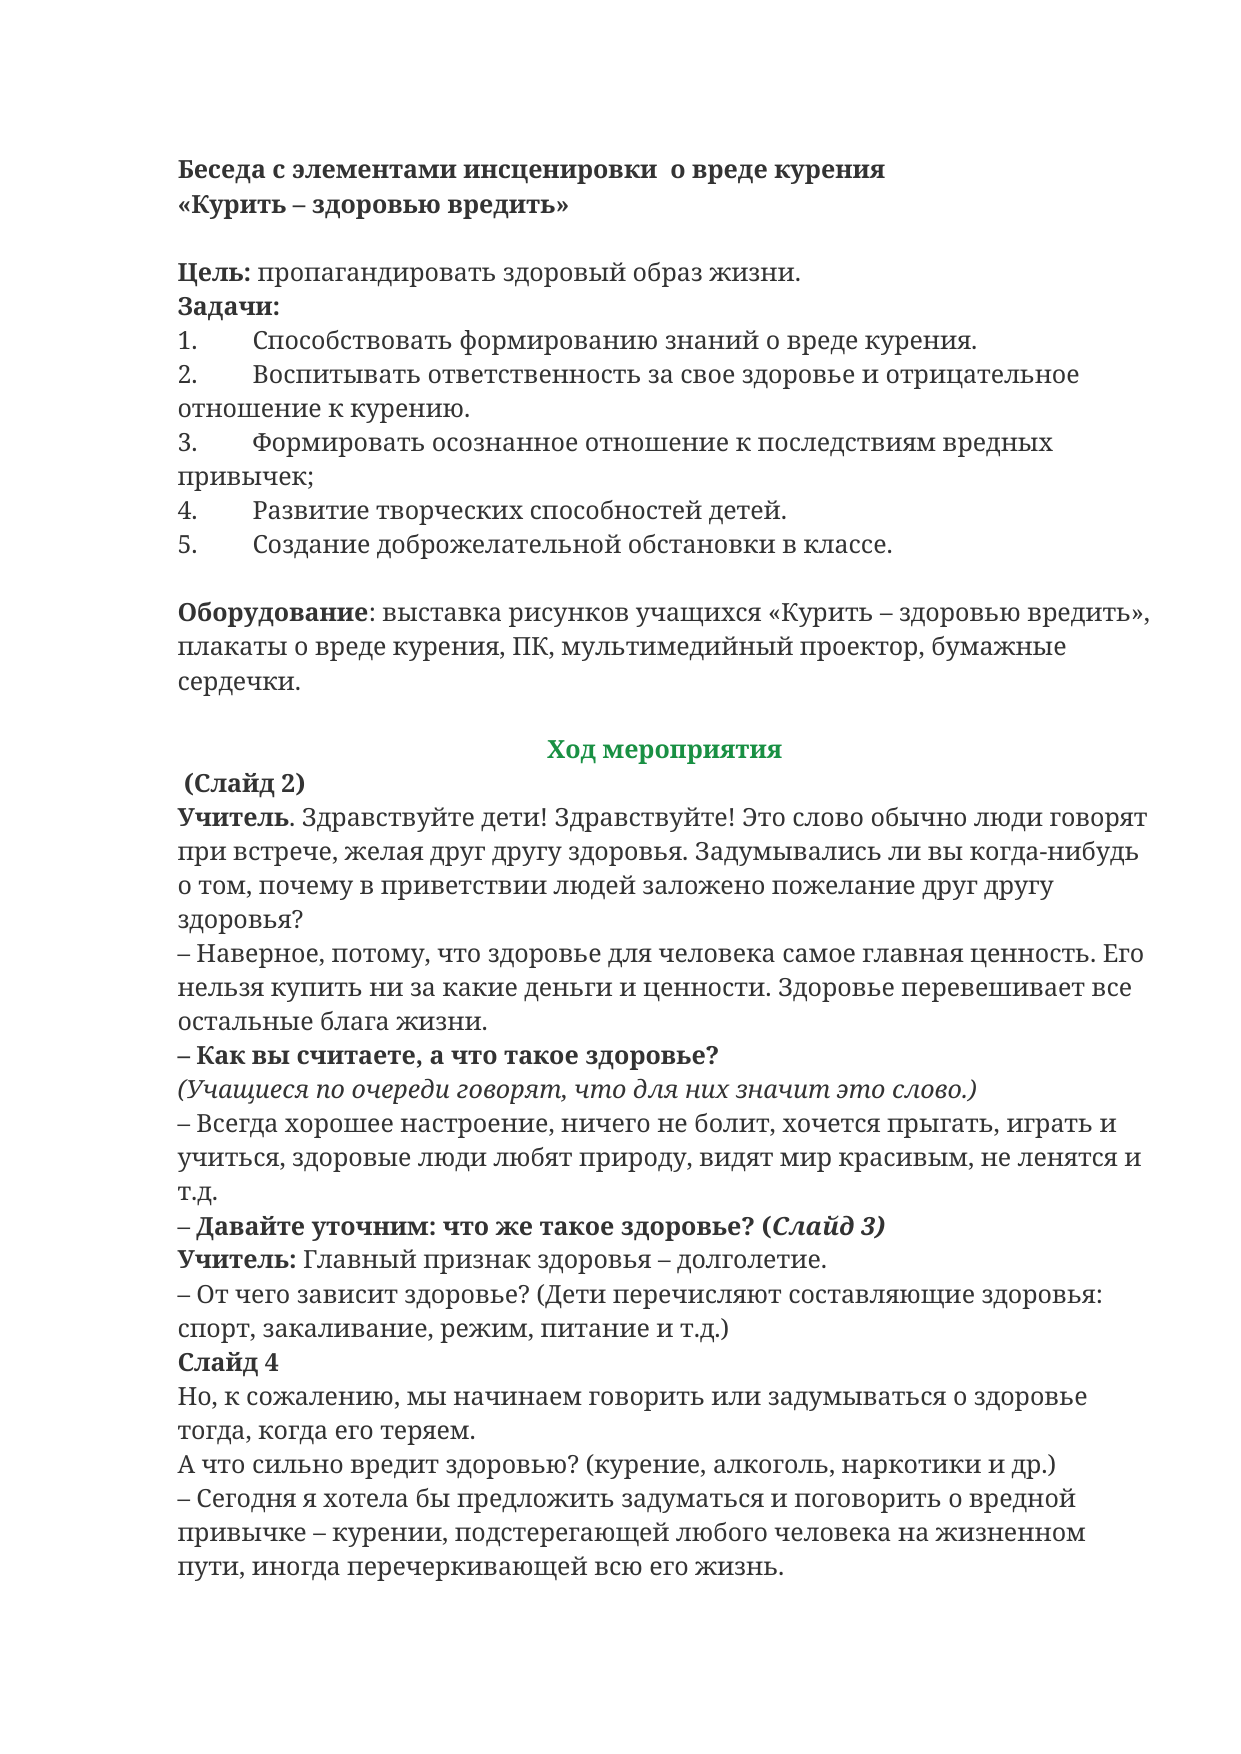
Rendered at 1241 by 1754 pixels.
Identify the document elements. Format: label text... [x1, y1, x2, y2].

text Цель: пропагандировать здоровый образ жизни. [177, 254, 1152, 288]
text – От чего зависит здоровье? (Дети перечисляют составляющие здоровья: спорт, закаливание, режим, питание и т.д.) [177, 1276, 1152, 1344]
text «Курить – здоровью вредить» [177, 186, 1152, 220]
list Развитие творческих способностей детей. [177, 493, 1152, 527]
text Беседа с элементами инсценировки о вреде курения [177, 152, 1152, 186]
list Формировать осознанное отношение к последствиям вредных привычек; [177, 425, 1152, 493]
text Слайд 4 [177, 1344, 1152, 1378]
list Способствовать формированию знаний о вреде курения. [177, 322, 1152, 357]
text Учитель: Главный признак здоровья – долголетие. [177, 1242, 1152, 1276]
text Ход мероприятия [177, 731, 1152, 765]
text (Слайд 2) [177, 765, 1152, 799]
text А что сильно вредит здоровью? (курение, алкоголь, наркотики и др.) [177, 1447, 1152, 1481]
list Создание доброжелательной обстановки в классе. [177, 527, 1152, 561]
text – Всегда хорошее настроение, ничего не болит, хочется прыгать, играть и учиться, здоровые люди любят природу, видят мир красивым, не ленятся и т.д. [177, 1106, 1152, 1208]
text – Давайте уточним: что же такое здоровье? (Слайд 3) [177, 1208, 1152, 1242]
text (Учащиеся по очереди говорят, что для них значит это слово.) [177, 1072, 1152, 1106]
text – Наверное, потому, что здоровье для человека самое главная ценность. Его нельзя купить ни за какие деньги и ценности. Здоровье перевешивает все остальные блага жизни. [177, 936, 1152, 1038]
text – Как вы считаете, а что такое здоровье? [177, 1038, 1152, 1072]
text Учитель. Здравствуйте дети! Здравствуйте! Это слово обычно люди говорят при встрече, желая друг другу здоровья. Задумывались ли вы когда-нибудь о том, почему в приветствии людей заложено пожелание друг другу здоровья? [177, 799, 1152, 936]
text Но, к сожалению, мы начинаем говорить или задумываться о здоровье тогда, когда его теряем. [177, 1378, 1152, 1447]
list Воспитывать ответственность за свое здоровье и отрицательное отношение к курению. [177, 357, 1152, 425]
text – Сегодня я хотела бы предложить задуматься и поговорить о вредной привычке – курении, подстерегающей любого человека на жизненном пути, иногда перечеркивающей всю его жизнь. [177, 1481, 1152, 1583]
text Задачи: [177, 288, 1152, 322]
text Оборудование: выставка рисунков учащихся «Курить – здоровью вредить», плакаты о вреде курения, ПК, мультимедийный проектор, бумажные сердечки. [177, 595, 1152, 697]
